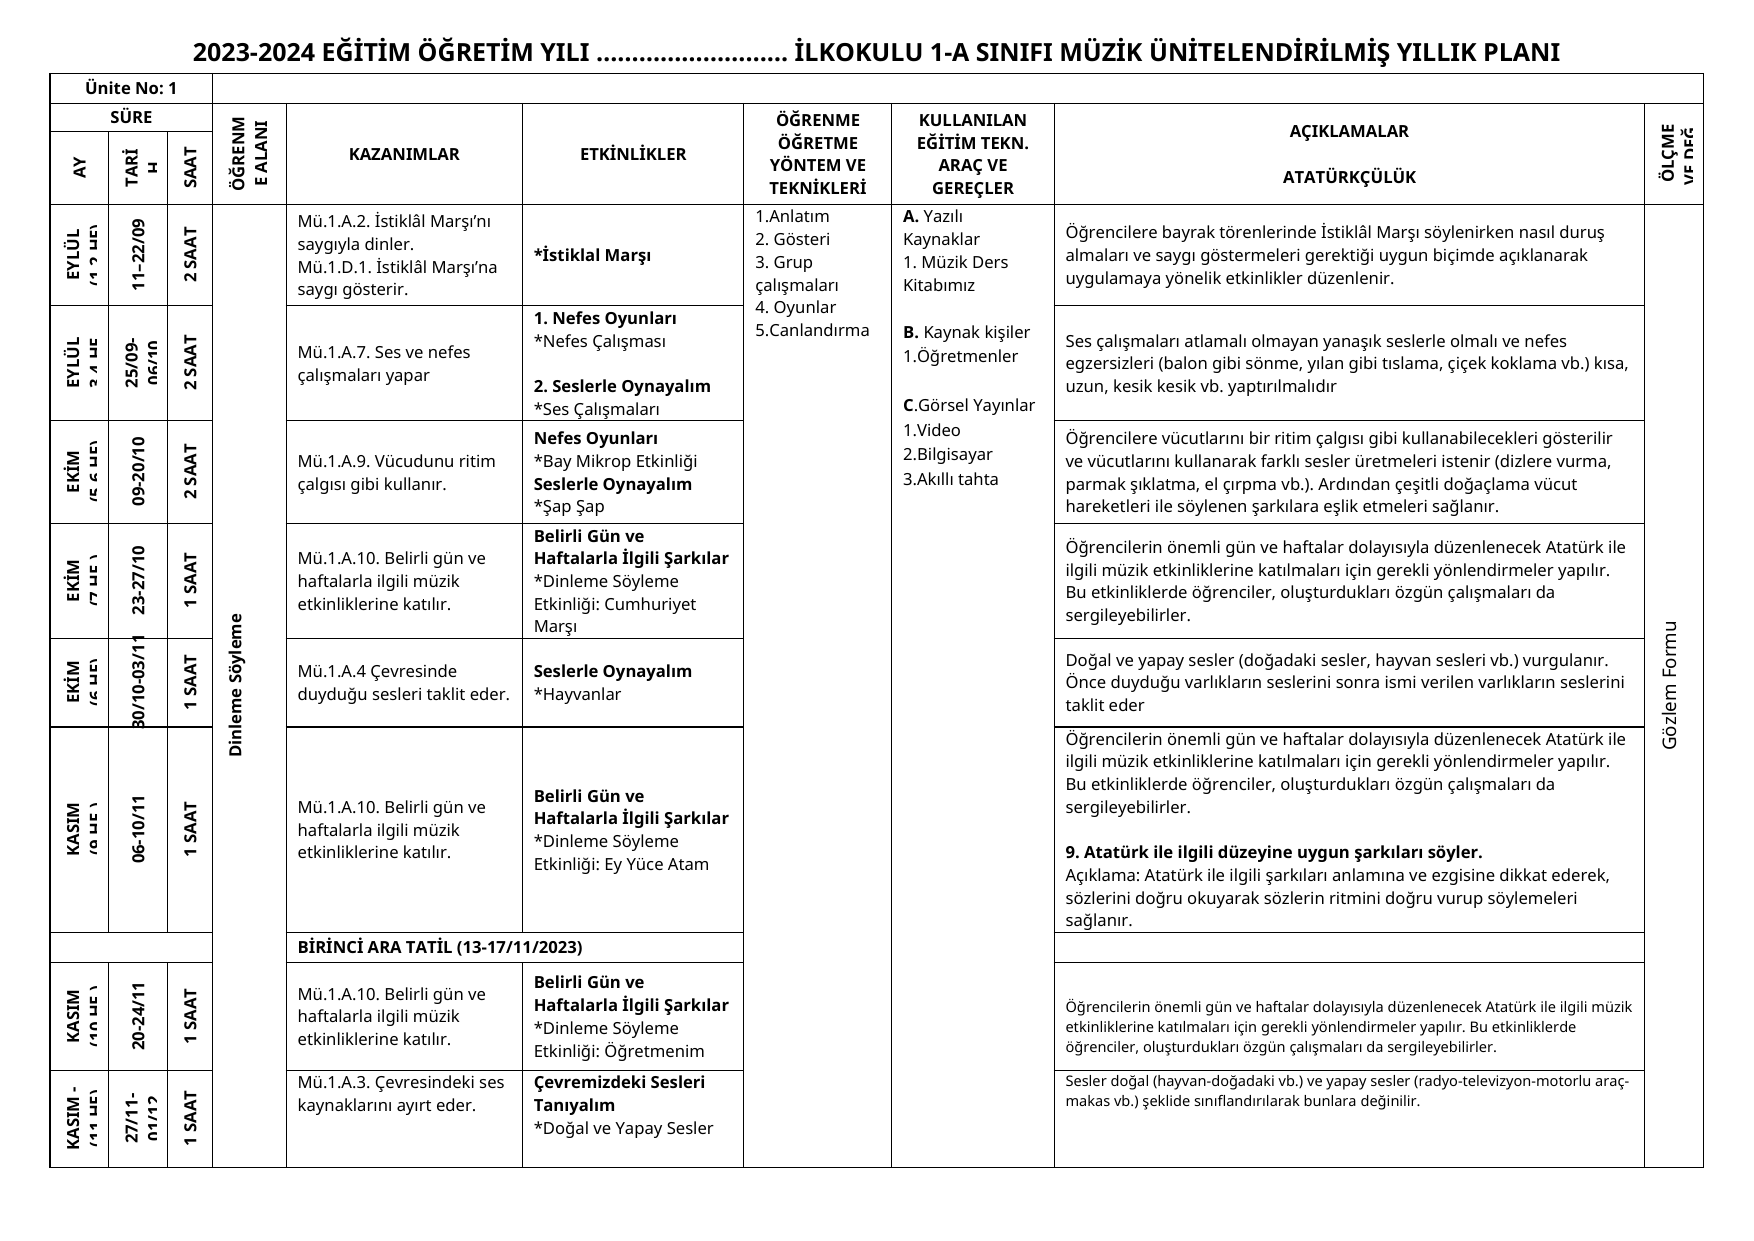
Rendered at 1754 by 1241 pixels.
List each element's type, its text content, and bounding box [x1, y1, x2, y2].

table_cell Nefes Oyunları *Bay Mikrop Etkinliği Seslerle Oynayalım *Şap Şap [523, 421, 743, 523]
table_cell EKİM (7.HF.) [51, 524, 108, 638]
table_cell A. Yazılı Kaynaklar 1. Müzik Ders Kitabımız B. Kaynak kişiler 1.Öğretmenler C.Görsel Yayınlar 1.Video 2.Bilgisayar 3.Akıllı tahta [892, 205, 1054, 1167]
table_cell Öğrencilerin önemli gün ve haftalar dolayısıyla düzenlenecek Atatürk ile ilgili müzik etkinliklerine katılmaları için gerekli yönlendirmeler yapılır. Bu etkinliklerde öğrenciler, oluşturdukları özgün çalışmaları da sergileyebilirler. [1055, 524, 1644, 638]
table_cell [213, 74, 1703, 103]
table_cell *İstiklal Marşı [523, 205, 743, 305]
table_cell [1055, 933, 1644, 962]
table_cell ÖĞRENME ÖĞRETME YÖNTEM VE TEKNİKLERİ [744, 104, 891, 204]
table_cell KAZANIMLAR [287, 104, 522, 204]
table_cell Belirli Gün ve Haftalarla İlgili Şarkılar *Dinleme Söyleme Etkinliği: Cumhuriyet Marşı [523, 524, 743, 638]
table_cell TARİH [109, 132, 167, 204]
table_cell Çevremizdeki Sesleri Tanıyalım *Doğal ve Yapay Sesler [523, 1071, 743, 1167]
table_cell 20-24/11 [109, 963, 167, 1070]
table_cell EYLÜL (1,2.HF) [51, 205, 108, 305]
table_cell 27/11-01/12 [109, 1071, 167, 1167]
table_cell 23-27/10 [109, 524, 167, 638]
table_cell EKİM (6.HF) [51, 639, 108, 726]
table_cell [51, 933, 212, 962]
table_cell Mü.1.A.9. Vücudunu ritim çalgısı gibi kullanır. [287, 421, 522, 523]
table_cell KULLANILAN EĞİTİM TEKN. ARAÇ VE GEREÇLER [892, 104, 1054, 204]
table_cell Sesler doğal (hayvan-doğadaki vb.) ve yapay sesler (radyo-televizyon-motorlu araç-makas vb.) şeklide sınıflandırılarak bunlara değinilir. [1055, 1071, 1644, 1167]
table_cell 1 SAAT [168, 1071, 212, 1167]
table_cell AÇIKLAMALAR ATATÜRKÇÜLÜK [1055, 104, 1644, 204]
table_cell 2 SAAT [168, 306, 212, 420]
table_cell 30/10-03/11 [109, 639, 167, 726]
table_cell 1.Anlatım 2. Gösteri 3. Grup çalışmaları 4. Oyunlar 5.Canlandırma [744, 205, 891, 1167]
table_cell KASIM (9.HF.) [51, 728, 108, 932]
table_cell Mü.1.A.7. Ses ve nefes çalışmaları yapar [287, 306, 522, 420]
table_cell Doğal ve yapay sesler (doğadaki sesler, hayvan sesleri vb.) vurgulanır. Önce duyduğu varlıkların seslerini sonra ismi verilen varlıkların seslerini taklit eder [1055, 639, 1644, 726]
table_cell 2 SAAT [168, 205, 212, 305]
table_cell 1. Nefes Oyunları *Nefes Çalışması 2. Seslerle Oynayalım *Ses Çalışmaları [523, 306, 743, 420]
table_cell Belirli Gün ve Haftalarla İlgili Şarkılar *Dinleme Söyleme Etkinliği: Öğretmenim [523, 963, 743, 1070]
table_cell 06-10/11 [109, 728, 167, 932]
table_cell Mü.1.A.10. Belirli gün ve haftalarla ilgili müzik etkinliklerine katılır. [287, 963, 522, 1070]
table_cell Belirli Gün ve Haftalarla İlgili Şarkılar *Dinleme Söyleme Etkinliği: Ey Yüce Atam [523, 728, 743, 932]
table_cell EYLÜL 3,4.HF [51, 306, 108, 420]
table_cell 25/09- 06/10 [109, 306, 167, 420]
table_cell Mü.1.A.10. Belirli gün ve haftalarla ilgili müzik etkinliklerine katılır. [287, 524, 522, 638]
table_cell Gözlem Formu [1645, 205, 1703, 1167]
table_cell SAAT [168, 132, 212, 204]
table_cell SÜRE [51, 104, 212, 131]
table_cell ÖĞRENME ALANI [213, 104, 286, 204]
table_cell 1 SAAT [168, 639, 212, 726]
table_cell EKİM (5,6.HF) [51, 421, 108, 523]
table_cell Öğrencilerin önemli gün ve haftalar dolayısıyla düzenlenecek Atatürk ile ilgili müzik etkinliklerine katılmaları için gerekli yönlendirmeler yapılır. Bu etkinliklerde öğrenciler, oluşturdukları özgün çalışmaları da sergileyebilirler. [1055, 963, 1644, 1070]
table_cell Ses çalışmaları atlamalı olmayan yanaşık seslerle olmalı ve nefes egzersizleri (balon gibi sönme, yılan gibi tıslama, çiçek koklama vb.) kısa, uzun, kesik kesik vb. yaptırılmalıdır [1055, 306, 1644, 420]
table_cell ETKİNLİKLER [523, 104, 743, 204]
table_cell 2 SAAT [168, 421, 212, 523]
table_cell AY [51, 132, 108, 204]
table_cell 1 SAAT [168, 963, 212, 1070]
table_cell KASIM (10.HF.) [51, 963, 108, 1070]
table_cell Mü.1.A.10. Belirli gün ve haftalarla ilgili müzik etkinliklerine katılır. [287, 728, 522, 932]
table_cell 09-20/10 [109, 421, 167, 523]
table_cell 1 SAAT [168, 524, 212, 638]
table_cell Mü.1.A.4 Çevresinde duyduğu sesleri taklit eder. [287, 639, 522, 726]
table_cell Öğrencilere vücutlarını bir ritim çalgısı gibi kullanabilecekleri gösterilir ve vücutlarını kullanarak farklı sesler üretmeleri istenir (dizlere vurma, parmak şıklatma, el çırpma vb.). Ardından çeşitli doğaçlama vücut hareketleri ile söylenen şarkılara eşlik etmeleri sağlanır. [1055, 421, 1644, 523]
table_cell Mü.1.A.3. Çevresindeki ses kaynaklarını ayırt eder. [287, 1071, 522, 1167]
table_header 2023-2024 EĞİTİM ÖĞRETİM YILI ……………………… İLKOKULU 1-A SINIFI MÜZİK ÜNİTELENDİRİLMİŞ YILLIK PLANI [50, 30, 1704, 73]
table_cell Öğrencilerin önemli gün ve haftalar dolayısıyla düzenlenecek Atatürk ile ilgili müzik etkinliklerine katılmaları için gerekli yönlendirmeler yapılır. Bu etkinliklerde öğrenciler, oluşturdukları özgün çalışmaları da sergileyebilirler. 9. Atatürk ile ilgili düzeyine uygun şarkıları söyler. Açıklama: Atatürk ile ilgili şarkıları anlamına ve ezgisine dikkat ederek, sözlerini doğru okuyarak sözlerin ritmini doğru vurup söylemeleri sağlanır. [1055, 728, 1644, 932]
table_cell 11–22/09 [109, 205, 167, 305]
table_cell Öğrencilere bayrak törenlerinde İstiklâl Marşı söylenirken nasıl duruş almaları ve saygı göstermeleri gerektiği uygun biçimde açıklanarak uygulamaya yönelik etkinlikler düzenlenir. [1055, 205, 1644, 305]
table_cell BİRİNCİ ARA TATİL (13-17/11/2023) [287, 933, 743, 962]
table_cell Seslerle Oynayalım *Hayvanlar [523, 639, 743, 726]
table_cell Ünite No: 1 [51, 74, 212, 103]
table_cell 1 SAAT [168, 728, 212, 932]
table_cell Mü.1.A.2. İstiklâl Marşı’nı saygıyla dinler. Mü.1.D.1. İstiklâl Marşı’na saygı gösterir. [287, 205, 522, 305]
table_cell KASIM - (11.HF) [51, 1071, 108, 1167]
table_cell ÖLÇME VE DEĞ. [1645, 104, 1703, 204]
table_cell Dinleme Söyleme [213, 205, 286, 1167]
